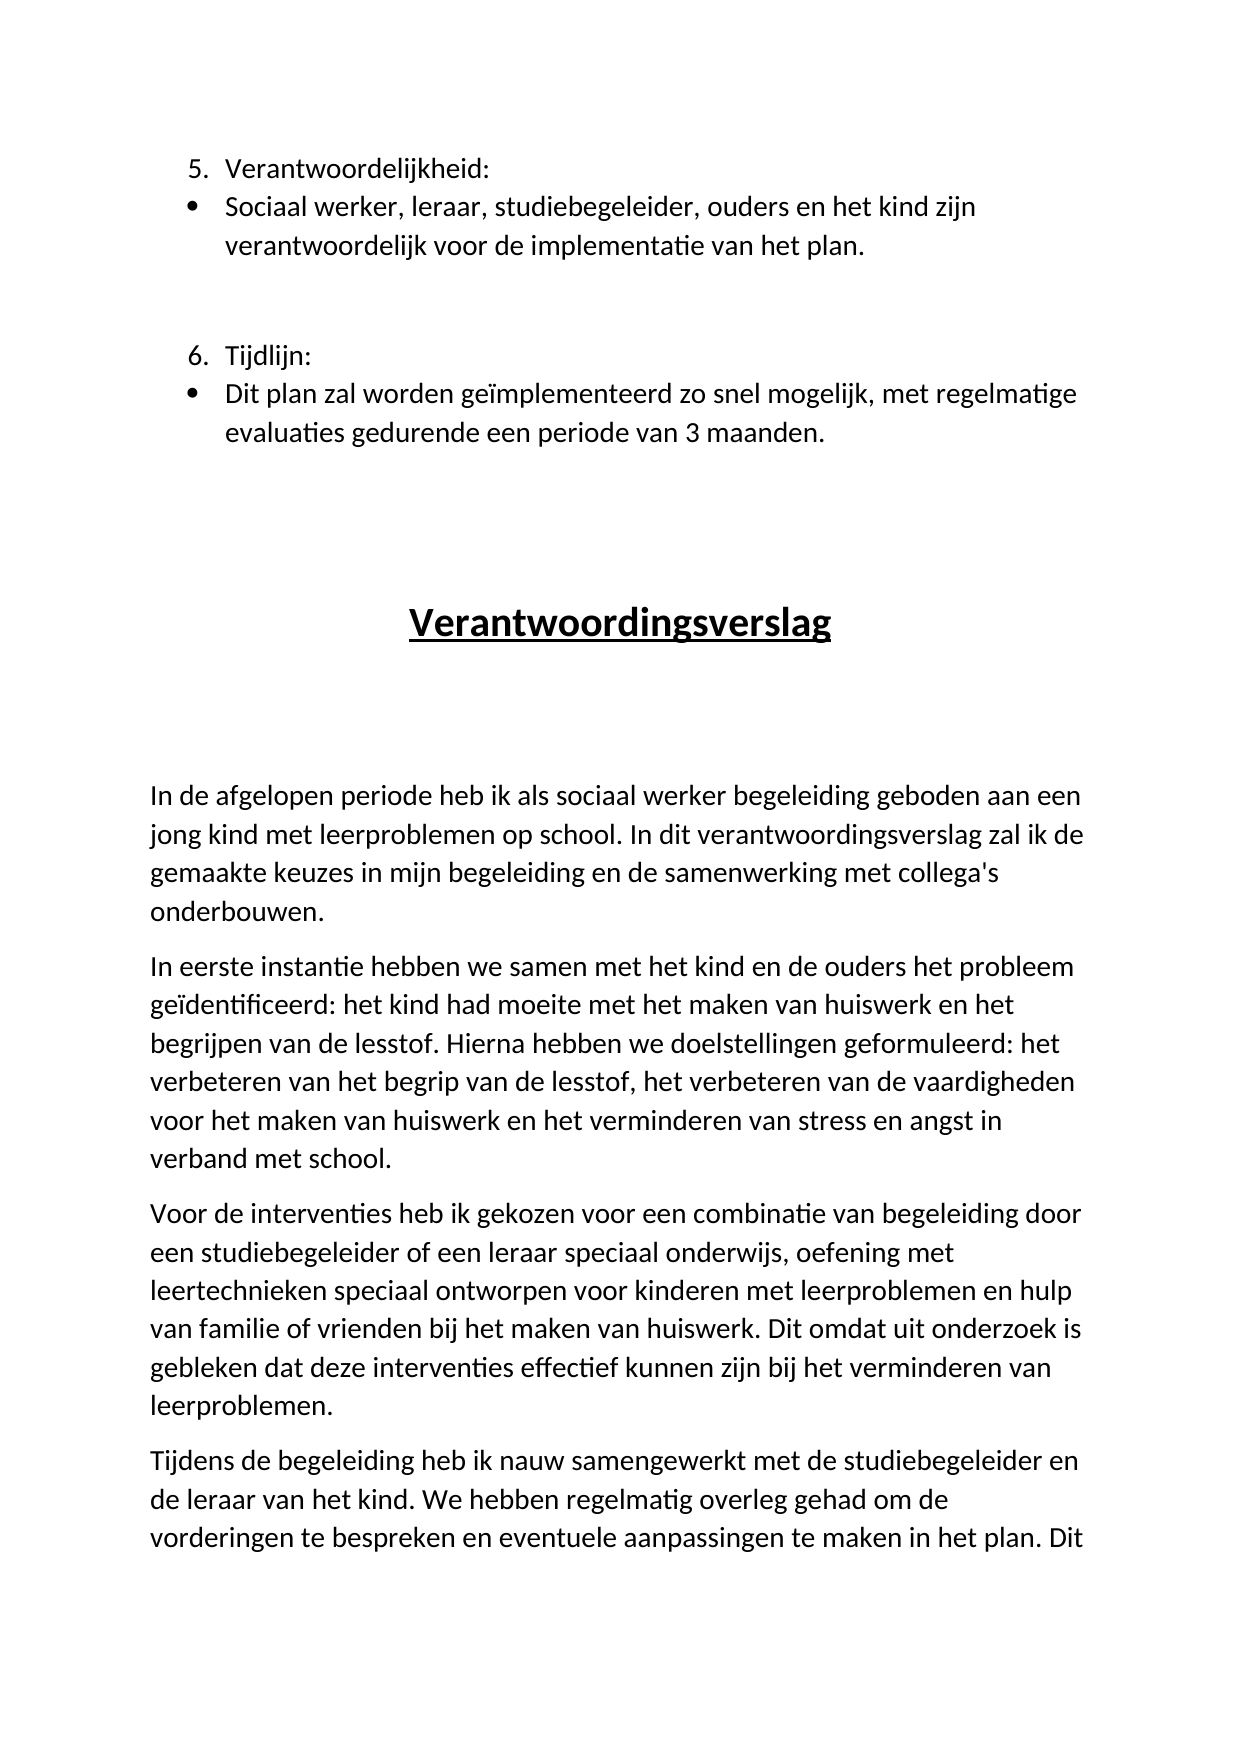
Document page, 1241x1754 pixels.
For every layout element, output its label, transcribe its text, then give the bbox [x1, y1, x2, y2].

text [150, 1442, 1090, 1555]
text Verantwoordingsverslag [150, 596, 1090, 647]
list Tijdlijn: [187, 337, 1090, 373]
text In de afgelopen periode heb ik als sociaal werker begeleiding geboden aan een jong kind met leerproblemen op school. In dit verantwoordingsverslag zal ik de gemaakte keuzes in mijn begeleiding en de samenwerking met collega's onderbouwen. [150, 777, 1090, 928]
text In eerste instantie hebben we samen met het kind en de ouders het probleem geïdentificeerd: het kind had moeite met het maken van huiswerk en het begrijpen van de lesstof. Hierna hebben we doelstellingen geformuleerd: het verbeteren van het begrip van de lesstof, het verbeteren van de vaardigheden voor het maken van huiswerk en het verminderen van stress en angst in verband met school. [150, 948, 1090, 1176]
text Voor de interventies heb ik gekozen voor een combinatie van begeleiding door een studiebegeleider of een leraar speciaal onderwijs, oefening met leertechnieken speciaal ontworpen voor kinderen met leerproblemen en hulp van familie of vrienden bij het maken van huiswerk. Dit omdat uit onderzoek is gebleken dat deze interventies effectief kunnen zijn bij het verminderen van leerproblemen. [150, 1195, 1090, 1423]
list Dit plan zal worden geïmplementeerd zo snel mogelijk, met regelmatige evaluaties gedurende een periode van 3 maanden. [187, 376, 1090, 449]
list Sociaal werker, leraar, studiebegeleider, ouders en het kind zijn verantwoordelijk voor de implementatie van het plan. [187, 188, 1090, 262]
list Verantwoordelijkheid: [187, 150, 1090, 186]
